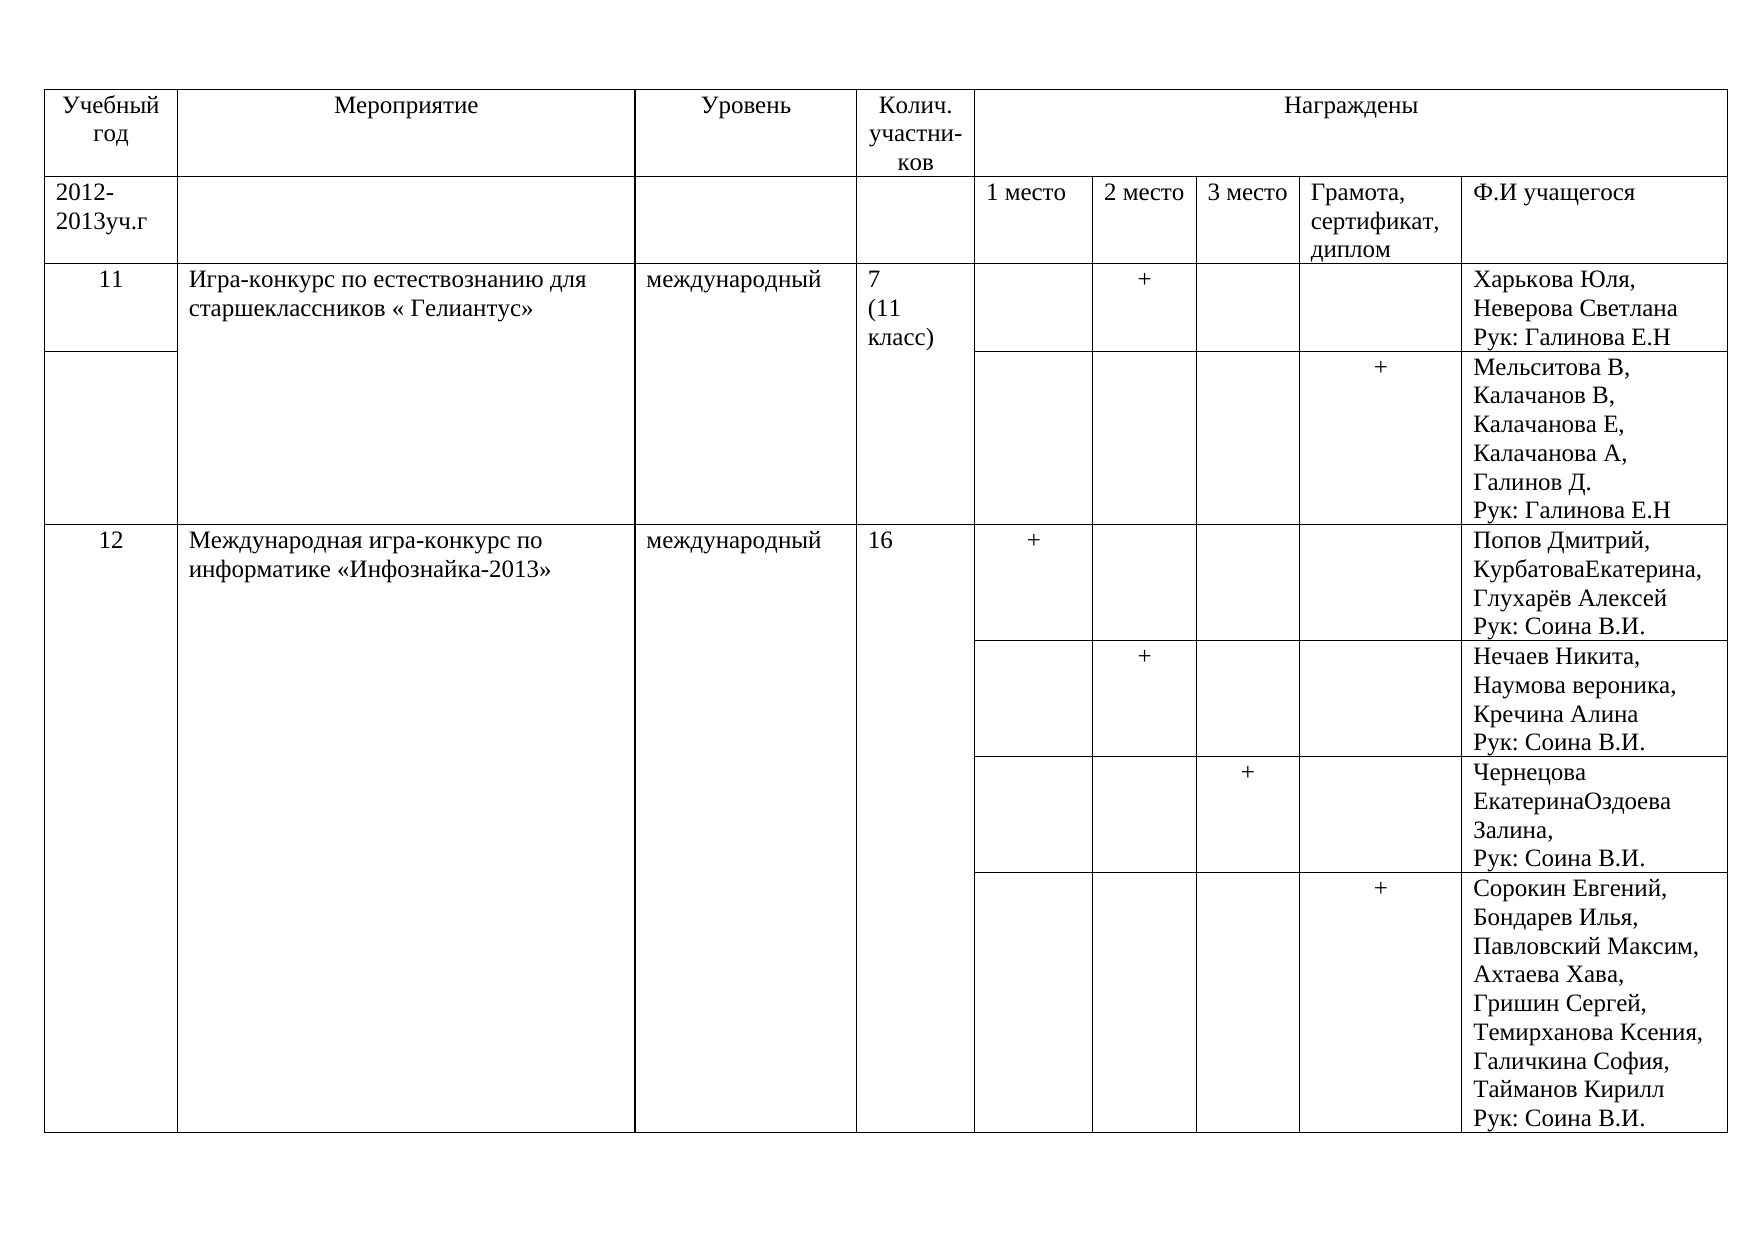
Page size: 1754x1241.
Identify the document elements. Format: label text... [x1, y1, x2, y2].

table_header Мероприятие [178, 90, 634, 176]
table_header Награждены [975, 90, 1727, 176]
table_cell [636, 177, 856, 263]
table_cell [45, 352, 177, 524]
table_cell Ф.И учащегося [1462, 177, 1727, 263]
table_cell + [1300, 352, 1461, 524]
table_cell международный [636, 264, 856, 524]
table_cell Чернецова ЕкатеринаОздоева Залина, Рук: Соина В.И. [1462, 757, 1727, 872]
table_cell + [1093, 264, 1196, 351]
table_cell Харькова Юля, Неверова Светлана Рук: Галинова Е.Н [1462, 264, 1727, 351]
table_cell [178, 177, 634, 263]
table_cell [1197, 525, 1299, 640]
table_cell Грамота, сертификат, диплом [1300, 177, 1461, 263]
table_header Колич. участни-ков [857, 90, 974, 176]
table_cell [1300, 264, 1461, 351]
table_cell [1300, 757, 1461, 872]
table_cell + [975, 525, 1092, 640]
table_cell [975, 641, 1092, 756]
table_cell [975, 352, 1092, 524]
table_cell + [1197, 757, 1299, 872]
table_cell 2012-2013уч.г [45, 177, 177, 263]
table_cell Сорокин Евгений, Бондарев Илья, Павловский Максим, Ахтаева Хава, Гришин Сергей, Темирханова Ксения, Галичкина София, Тайманов Кирилл Рук: Соина В.И. [1462, 873, 1727, 1132]
table_cell [1197, 264, 1299, 351]
table_cell [1300, 525, 1461, 640]
table_header Учебный год [45, 90, 177, 176]
table_cell [975, 757, 1092, 872]
table_cell [1197, 352, 1299, 524]
table_cell [1093, 352, 1196, 524]
table_cell Попов Дмитрий, КурбатоваЕкатерина, Глухарёв Алексей Рук: Соина В.И. [1462, 525, 1727, 640]
table_cell [1093, 757, 1196, 872]
table_cell Нечаев Никита, Наумова вероника, Кречина Алина Рук: Соина В.И. [1462, 641, 1727, 756]
table_cell [1093, 873, 1196, 1132]
table_cell 2 место [1093, 177, 1196, 263]
table_cell 3 место [1197, 177, 1299, 263]
table_cell 16 [857, 525, 974, 1132]
table_cell международный [636, 525, 856, 1132]
table_cell [975, 264, 1092, 351]
table_cell [1197, 641, 1299, 756]
table_cell Международная игра-конкурс по информатике «Инфознайка-2013» [178, 525, 634, 1132]
table_cell + [1300, 873, 1461, 1132]
table_cell + [1093, 641, 1196, 756]
table_cell [1197, 873, 1299, 1132]
table_cell 12 [45, 525, 177, 1132]
table_cell [1093, 525, 1196, 640]
table_header Уровень [636, 90, 856, 176]
table_cell Мельситова В, Калачанов В, Калачанова Е, Калачанова А, Галинов Д. Рук: Галинова Е.Н [1462, 352, 1727, 524]
table_cell [975, 873, 1092, 1132]
table_cell [857, 177, 974, 263]
table_cell Игра-конкурс по естествознанию для старшеклассников « Гелиантус» [178, 264, 634, 524]
table_cell 7 (11 класс) [857, 264, 974, 524]
table_cell [1300, 641, 1461, 756]
table_cell 11 [45, 264, 177, 351]
table_cell 1 место [975, 177, 1092, 263]
